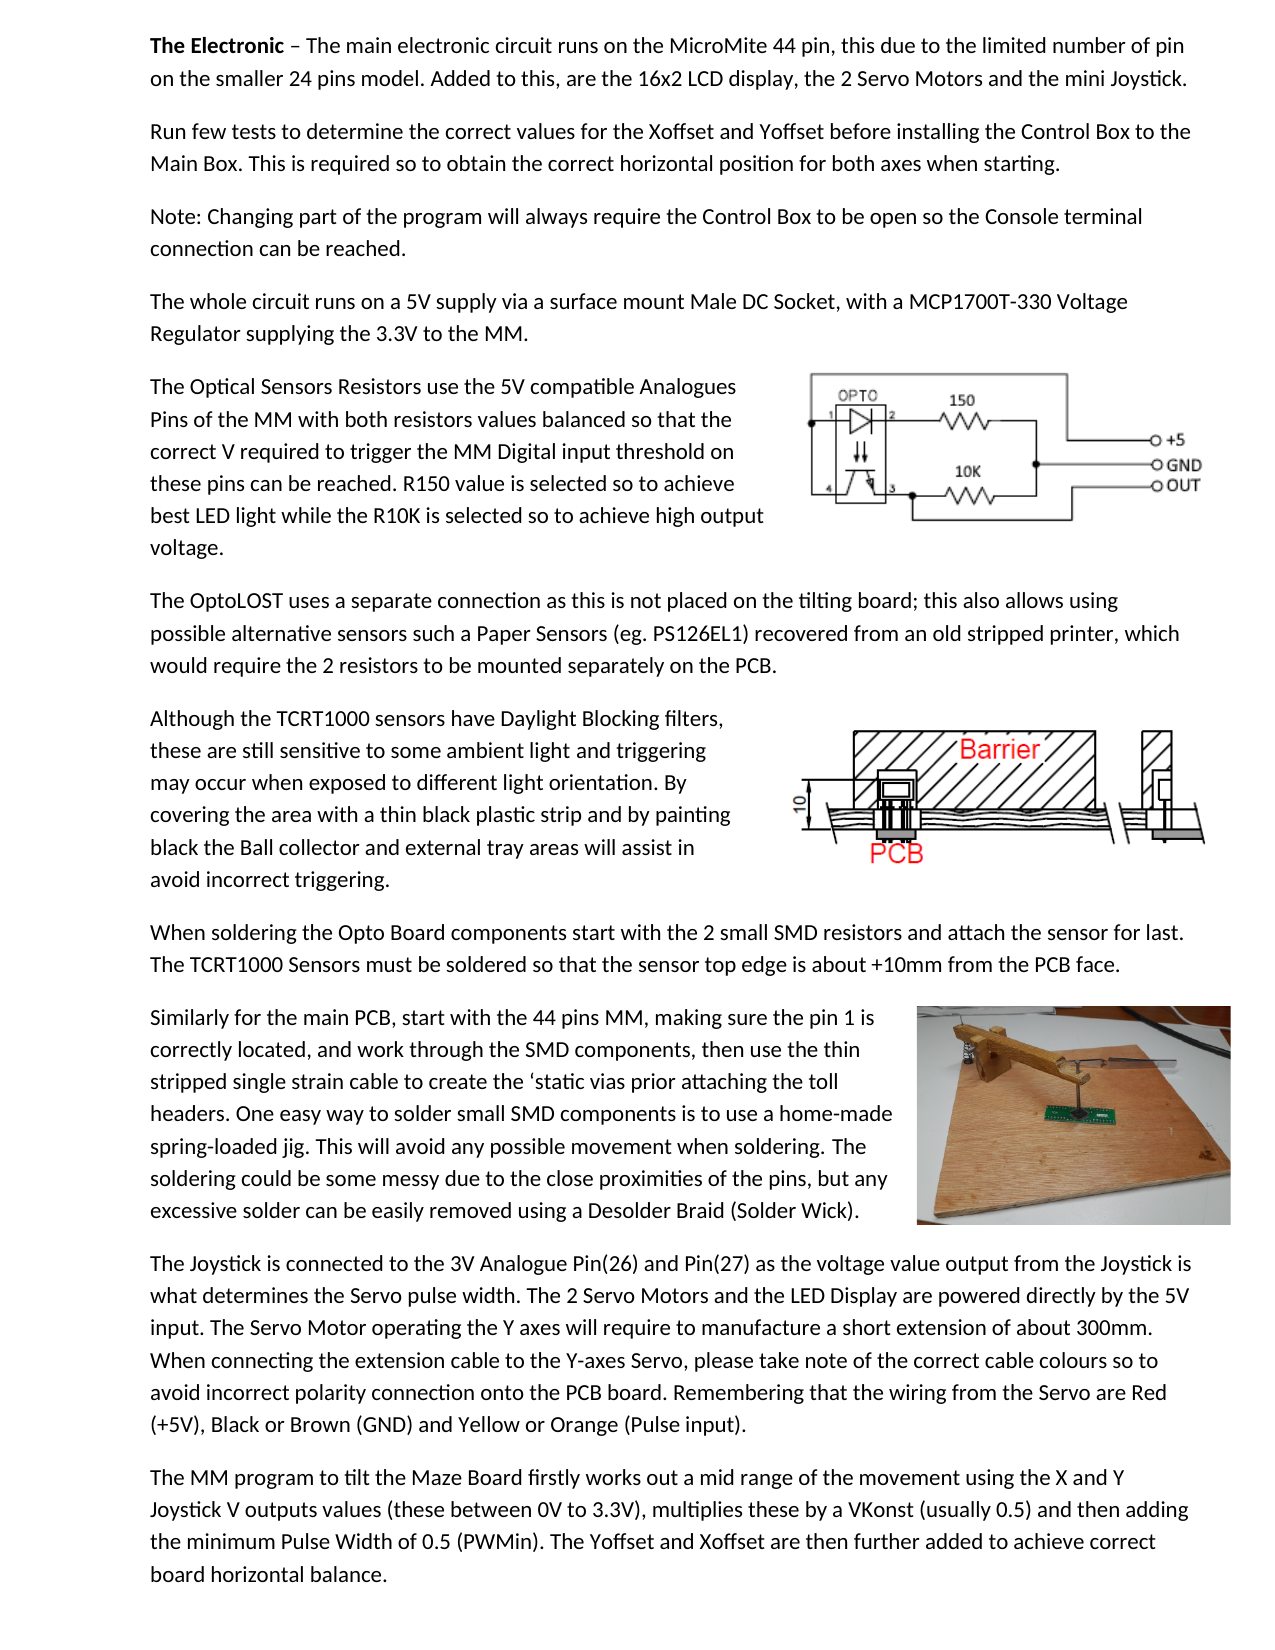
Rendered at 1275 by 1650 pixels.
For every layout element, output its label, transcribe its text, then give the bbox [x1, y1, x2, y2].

text The whole circuit runs on a 5V supply via a surface mount Male DC Socket, with a MCP1700T-330 Voltage Regulator supplying the 3.3V to the MM. [150, 287, 1198, 347]
text When soldering the Opto Board components start with the 2 small SMD resistors and attach the sensor for last. The TCRT1000 Sensors must be soldered so that the sensor top edge is about +10mm from the PCB face. [150, 918, 1198, 978]
picture [790, 359, 1204, 534]
text The MM program to tilt the Maze Board firstly works out a mid range of the movement using the X and Y Joystick V outputs values (these between 0V to 3.3V), multiplies these by a VKonst (usually 0.5) and then adding the minimum Pulse Width of 0.5 (PWMin). The Yoffset and Xoffset are then further added to achieve correct board horizontal balance. [150, 1463, 1198, 1588]
picture [916, 1006, 1231, 1225]
text The OptoLOST uses a separate connection as this is not placed on the tilting board; this also allows using possible alternative sensors such a Paper Sensors (eg. PS126EL1) recovered from an old stripped printer, which would require the 2 resistors to be mounted separately on the PCB. [150, 586, 1198, 679]
text Similarly for the main PCB, start with the 44 pins MM, making sure the pin 1 is correctly located, and work through the SMD components, then use the thin stripped single strain cable to create the ‘static vias prior attaching the toll headers. One easy way to solder small SMD components is to use a home-made spring-loaded jig. This will avoid any possible movement when soldering. The soldering could be some messy due to the close proximities of the pins, but any excessive solder can be easily removed using a Desolder Braid (Solder Wick). [150, 1003, 1125, 1224]
text The Electronic – The main electronic circuit runs on the MicroMite 44 pin, this due to the limited number of pin on the smaller 24 pins model. Added to this, are the 16x2 LCD display, the 2 Servo Motors and the mini Joystick. [150, 32, 1198, 92]
picture [763, 707, 1230, 878]
text The Joystick is connected to the 3V Analogue Pin(26) and Pin(27) as the voltage value output from the Joystick is what determines the Servo pulse width. The 2 Servo Motors and the LED Display are powered directly by the 5V input. The Servo Motor operating the Y axes will require to manufacture a short extension of about 300mm. When connecting the extension cable to the Y-axes Servo, please take note of the correct cable colours so to avoid incorrect polarity connection onto the PCB board. Remembering that the wiring from the Servo are Red (+5V), Black or Brown (GND) and Yellow or Orange (Pulse input). [150, 1249, 1198, 1438]
text Note: Changing part of the program will always require the Control Box to be open so the Console terminal connection can be reached. [150, 202, 1198, 262]
text Run few tests to determine the correct values for the Xoffset and Yoffset before installing the Control Box to the Main Box. This is required so to obtain the correct horizontal position for both axes when starting. [150, 117, 1198, 177]
